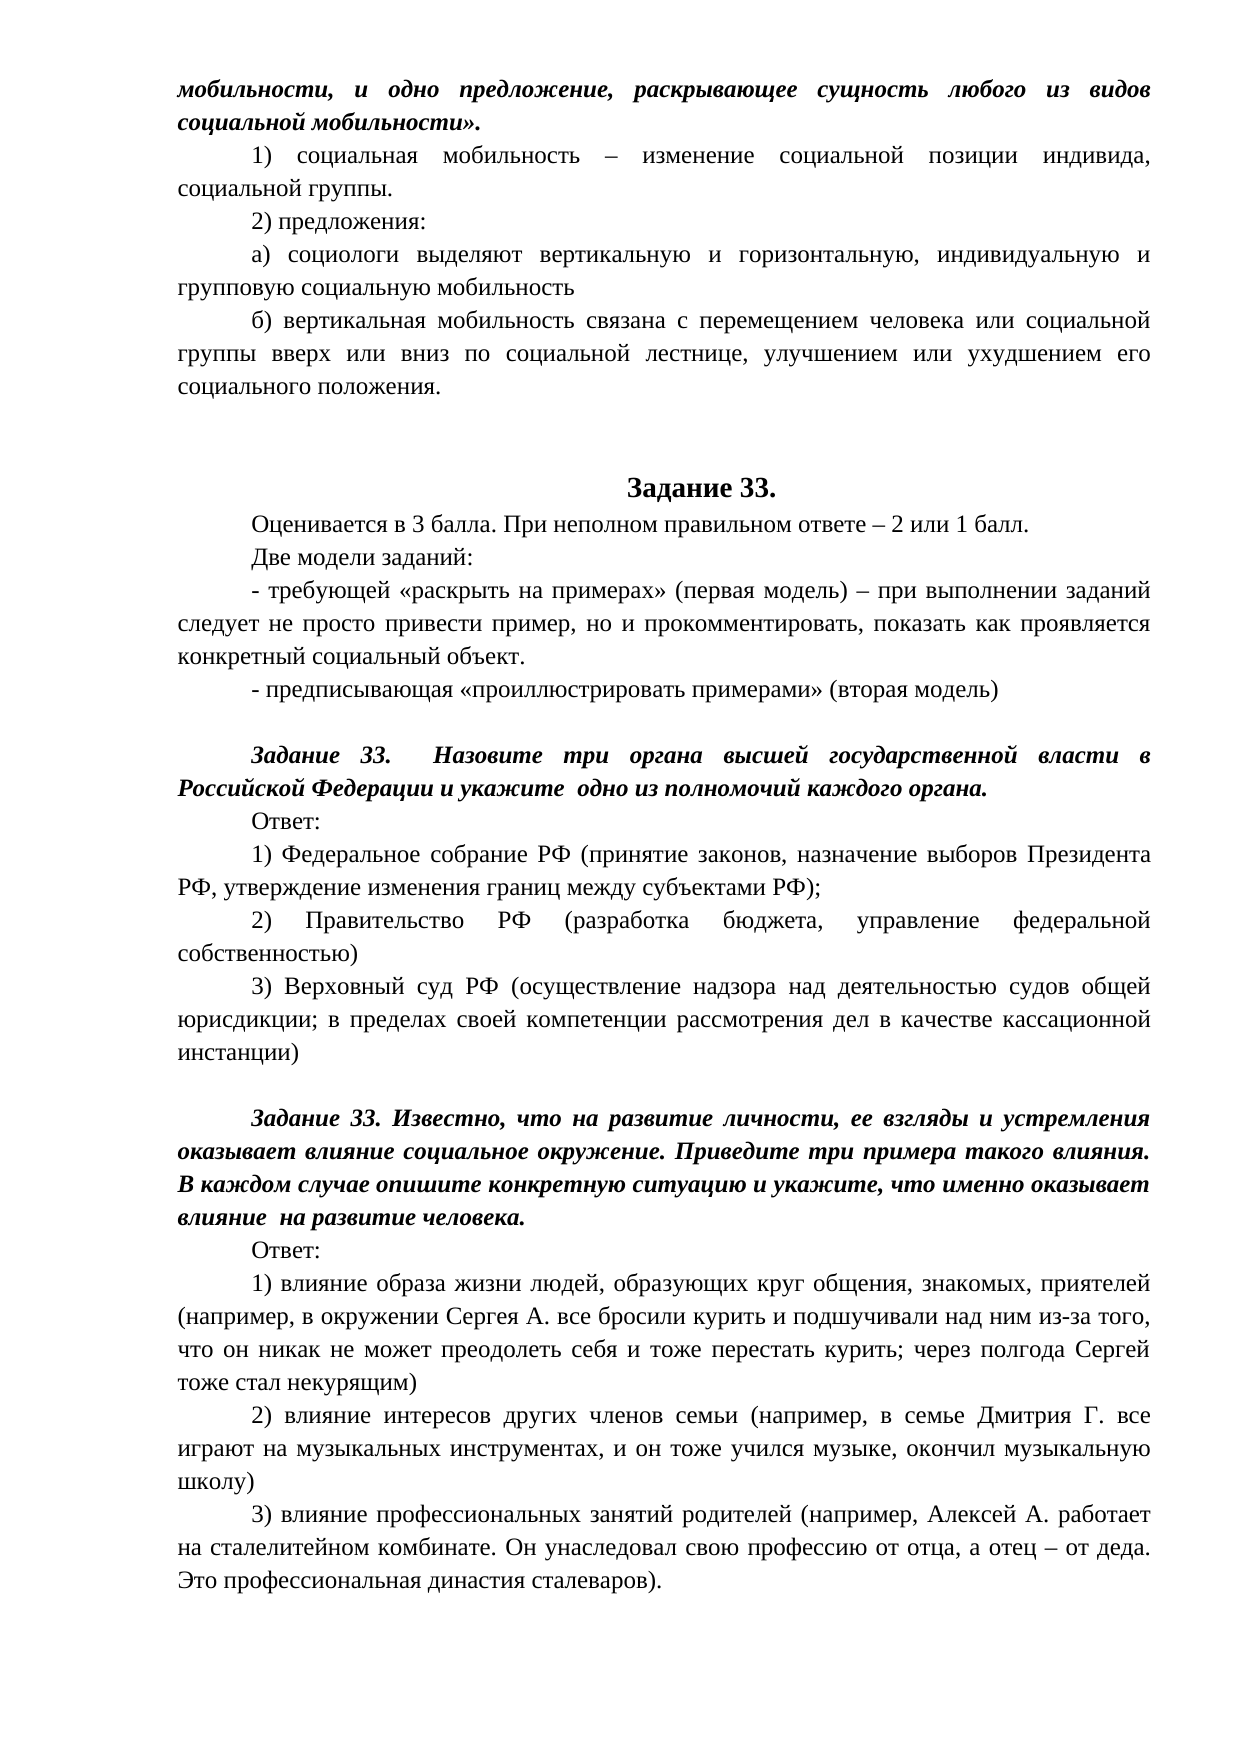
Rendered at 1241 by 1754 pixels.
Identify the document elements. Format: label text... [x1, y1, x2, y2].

text Задание 33. Назовите три органа высшей государственной власти в Российской Федерации и укажите одно из полномочий каждого органа. [177, 740, 1152, 802]
text Ответ: [177, 806, 1152, 834]
text Ответ: [177, 1235, 1152, 1264]
text 2) Правительство РФ (разработка бюджета, управление федеральной собственностью) [177, 905, 1152, 967]
text Задание 33. [177, 470, 1152, 504]
text 1) влияние образа жизни людей, образующих круг общения, знакомых, приятелей (например, в окружении Сергея А. все бросили курить и подшучивали над ним из-за того, что он никак не может преодолеть себя и тоже перестать курить; через полгода Сергей тоже стал некурящим) [177, 1268, 1152, 1396]
text 2) влияние интересов других членов семьи (например, в семье Дмитрия Г. все играют на музыкальных инструментах, и он тоже учился музыке, окончил музыкальную школу) [177, 1400, 1152, 1495]
text Задание 33. Известно, что на развитие личности, ее взгляды и устремления оказывает влияние социальное окружение. Приведите три примера такого влияния. В каждом случае опишите конкретную ситуацию и укажите, что именно оказывает влияние на развитие человека. [177, 1103, 1152, 1231]
text Оценивается в 3 балла. При неполном правильном ответе – 2 или 1 балл. [177, 509, 1152, 537]
text 1) Федеральное собрание РФ (принятие законов, назначение выборов Президента РФ, утверждение изменения границ между субъектами РФ); [177, 839, 1152, 901]
text а) социологи выделяют вертикальную и горизонтальную, индивидуальную и групповую социальную мобильность [177, 239, 1152, 301]
text - предписывающая «проиллюстрировать примерами» (вторая модель) [177, 674, 1152, 702]
text б) вертикальная мобильность связана с перемещением человека или социальной группы вверх или вниз по социальной лестнице, улучшением или ухудшением его социального положения. [177, 305, 1152, 400]
text 2) предложения: [177, 206, 1152, 235]
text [177, 74, 1152, 136]
text 1) социальная мобильность – изменение социальной позиции индивида, социальной группы. [177, 140, 1152, 202]
text Две модели заданий: [177, 542, 1152, 570]
text 3) влияние профессиональных занятий родителей (например, Алексей А. работает на сталелитейном комбинате. Он унаследовал свою профессию от отца, а отец – от деда. Это профессиональная династия сталеваров). [177, 1499, 1152, 1594]
text 3) Верховный суд РФ (осуществление надзора над деятельностью судов общей юрисдикции; в пределах своей компетенции рассмотрения дел в качестве кассационной инстанции) [177, 971, 1152, 1066]
text - требующей «раскрыть на примерах» (первая модель) – при выполнении заданий следует не просто привести пример, но и прокомментировать, показать как проявляется конкретный социальный объект. [177, 575, 1152, 669]
